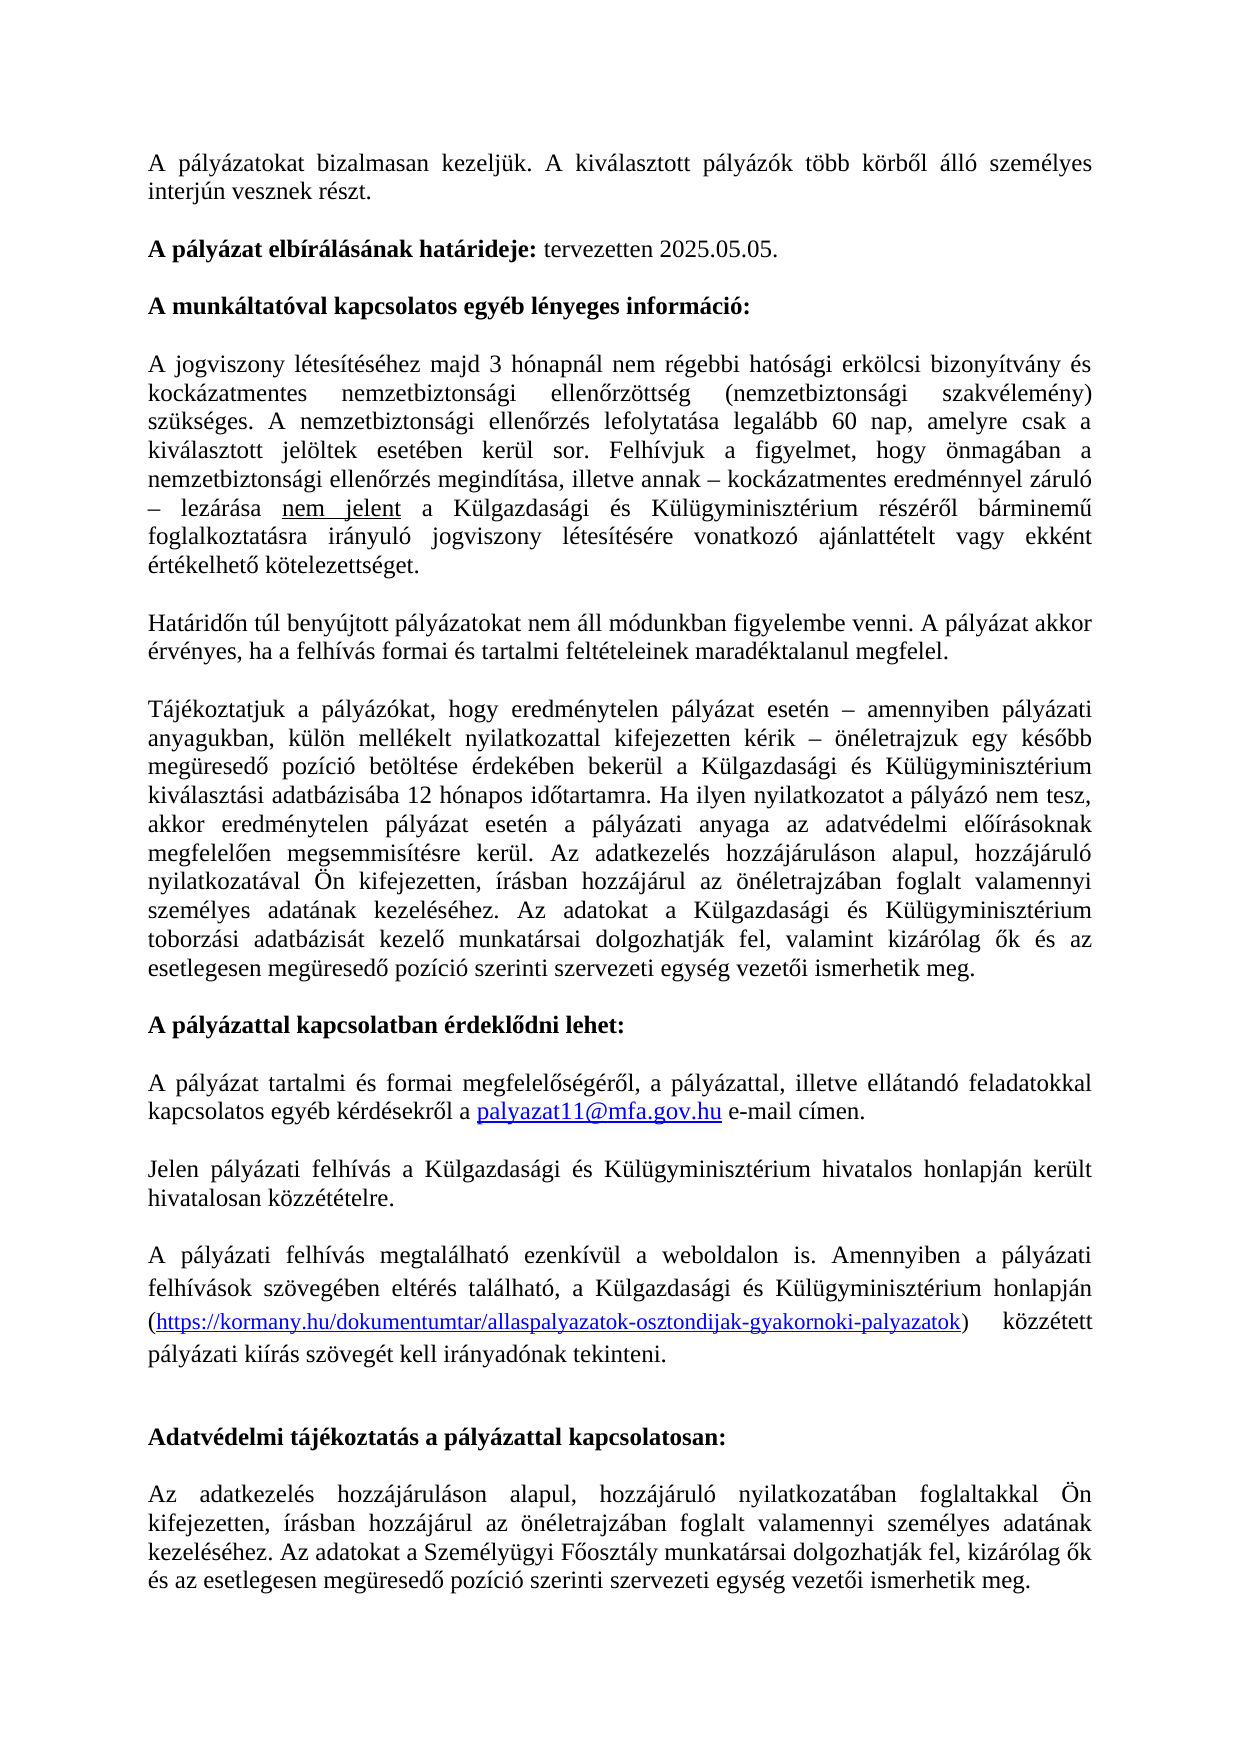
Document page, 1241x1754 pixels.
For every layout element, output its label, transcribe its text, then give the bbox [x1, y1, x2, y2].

text Jelen pályázati felhívás a Külgazdasági és Külügyminisztérium hivatalos honlapján került hivatalosan közzétételre. [148, 1154, 1093, 1211]
text Határidőn túl benyújtott pályázatokat nem áll módunkban figyelembe venni. A pályázat akkor érvényes, ha a felhívás formai és tartalmi feltételeinek maradéktalanul megfelel. [148, 608, 1093, 665]
text A pályázattal kapcsolatban érdeklődni lehet: [148, 1010, 1093, 1039]
text A pályázat tartalmi és formai megfelelőségéről, a pályázattal, illetve ellátandó feladatokkal kapcsolatos egyéb kérdésekről a palyazat11@mfa.gov.hu e-mail címen. [148, 1068, 1093, 1125]
text A pályázat elbírálásának határideje: tervezetten 2025.05.05. [148, 234, 1093, 263]
text Az adatkezelés hozzájáruláson alapul, hozzájáruló nyilatkozatában foglaltakkal Ön kifejezetten, írásban hozzájárul az önéletrajzában foglalt valamennyi személyes adatának kezeléséhez. Az adatokat a Személyügyi Főosztály munkatársai dolgozhatják fel, kizárólag ők és az esetlegesen megüresedő pozíció szerinti szervezeti egység vezetői ismerhetik meg. [148, 1479, 1093, 1594]
text A pályázati felhívás megtalálható ezenkívül a weboldalon is. Amennyiben a pályázati felhívások szövegében eltérés található, a Külgazdasági és Külügyminisztérium honlapján (https://kormany.hu/dokumentumtar/allaspalyazatok-osztondijak-gyakornoki-palyazatok) közzétett pályázati kiírás szövegét kell irányadónak tekinteni. [148, 1240, 1093, 1368]
text Tájékoztatjuk a pályázókat, hogy eredménytelen pályázat esetén – amennyiben pályázati anyagukban, külön mellékelt nyilatkozattal kifejezetten kérik – önéletrajzuk egy később megüresedő pozíció betöltése érdekében bekerül a Külgazdasági és Külügyminisztérium kiválasztási adatbázisába 12 hónapos időtartamra. Ha ilyen nyilatkozatot a pályázó nem tesz, akkor eredménytelen pályázat esetén a pályázati anyaga az adatvédelmi előírásoknak megfelelően megsemmisítésre kerül. Az adatkezelés hozzájáruláson alapul, hozzájáruló nyilatkozatával Ön kifejezetten, írásban hozzájárul az önéletrajzában foglalt valamennyi személyes adatának kezeléséhez. Az adatokat a Külgazdasági és Külügyminisztérium toborzási adatbázisát kezelő munkatársai dolgozhatják fel, valamint kizárólag ők és az esetlegesen megüresedő pozíció szerinti szervezeti egység vezetői ismerhetik meg. [148, 694, 1093, 981]
text Adatvédelmi tájékoztatás a pályázattal kapcsolatosan: [148, 1422, 1093, 1451]
text A pályázatokat bizalmasan kezeljük. A kiválasztott pályázók több körből álló személyes interjún vesznek részt. [148, 148, 1093, 205]
text A munkáltatóval kapcsolatos egyéb lényeges információ: [148, 291, 1093, 320]
text A jogviszony létesítéséhez majd 3 hónapnál nem régebbi hatósági erkölcsi bizonyítvány és kockázatmentes nemzetbiztonsági ellenőrzöttség (nemzetbiztonsági szakvélemény) szükséges. A nemzetbiztonsági ellenőrzés lefolytatása legalább 60 nap, amelyre csak a kiválasztott jelöltek esetében kerül sor. Felhívjuk a figyelmet, hogy önmagában a nemzetbiztonsági ellenőrzés megindítása, illetve annak – kockázatmentes eredménnyel záruló – lezárása nem jelent a Külgazdasági és Külügyminisztérium részéről bárminemű foglalkoztatásra irányuló jogviszony létesítésére vonatkozó ajánlattételt vagy ekként értékelhető kötelezettséget. [148, 349, 1093, 579]
